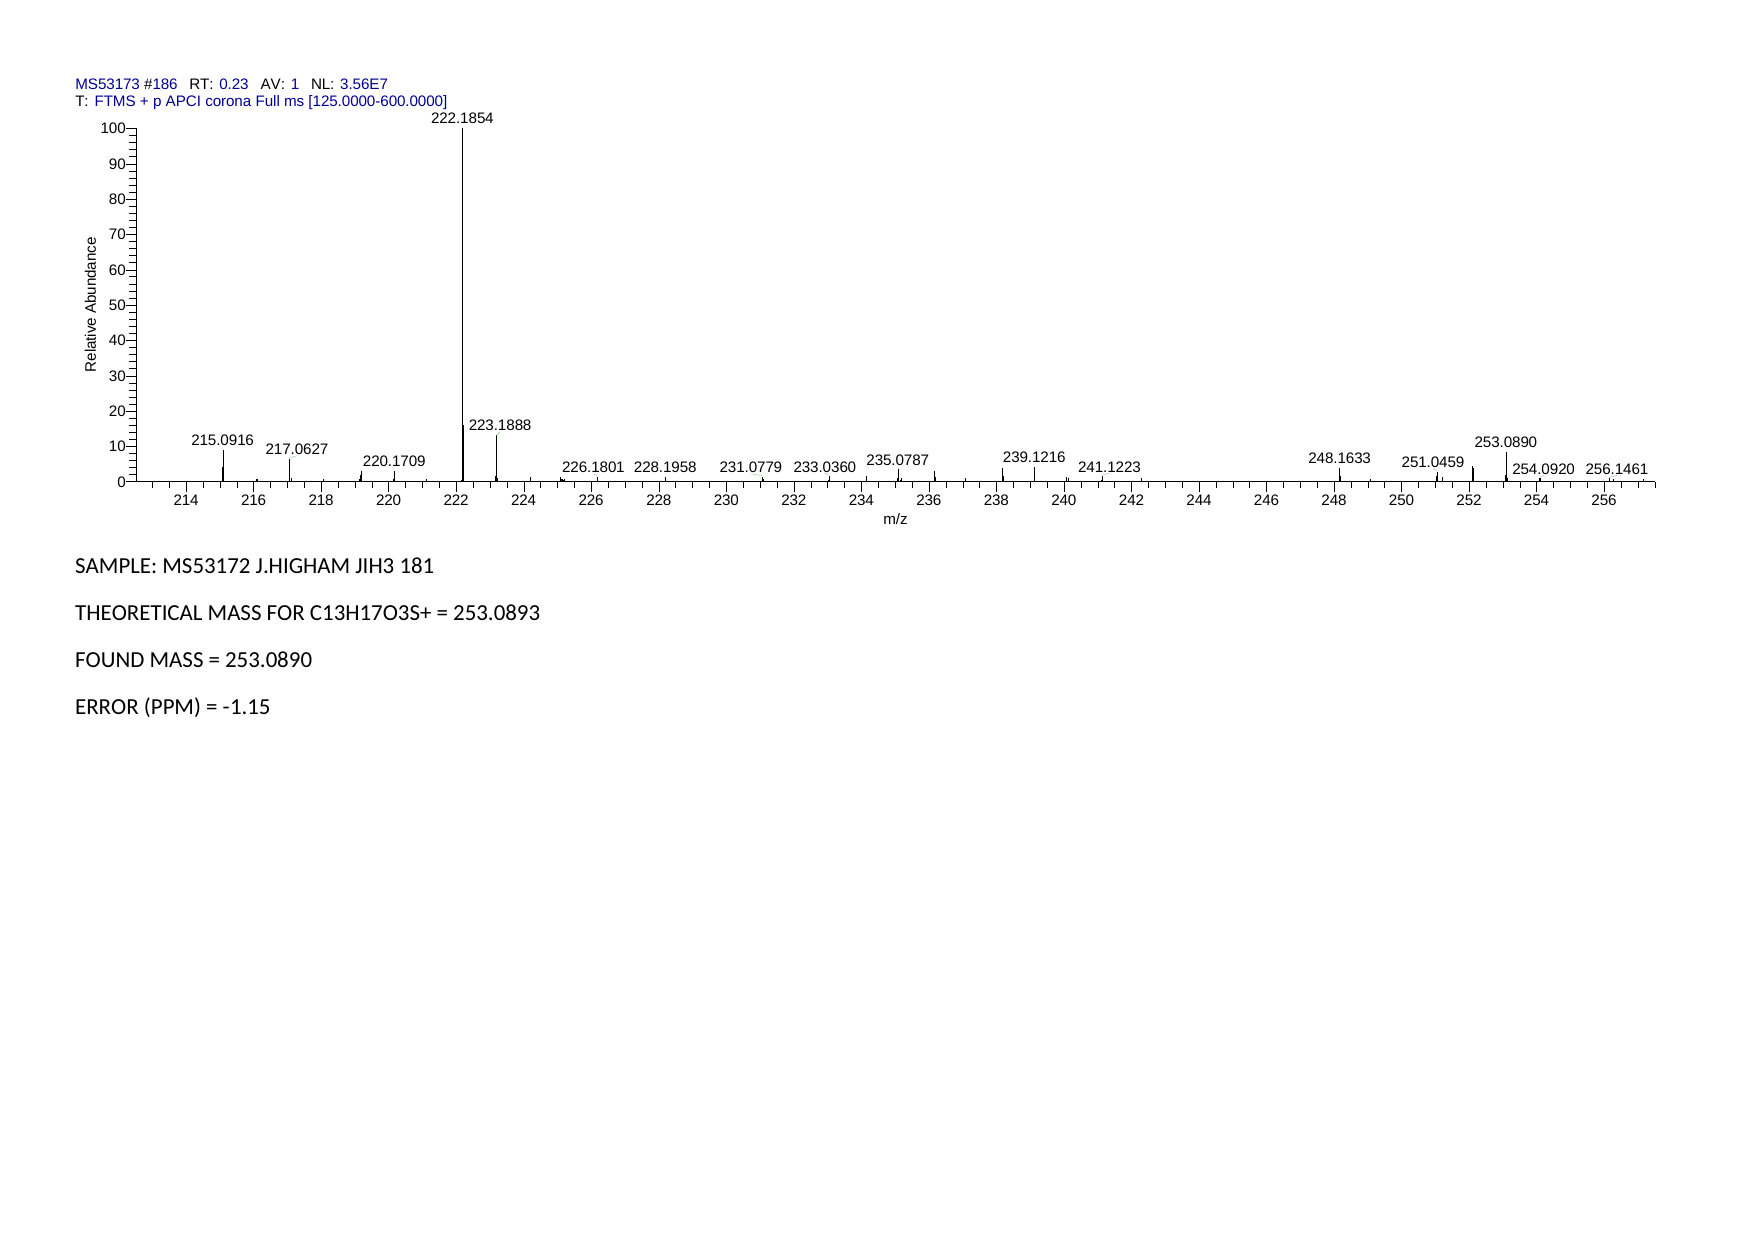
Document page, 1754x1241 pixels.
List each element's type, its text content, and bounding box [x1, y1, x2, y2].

text THEORETICAL MASS FOR C13H17O3S+ = 253.0893 [75, 598, 1679, 626]
text SAMPLE: MS53172 J.HIGHAM JIH3 181 [75, 551, 1679, 579]
text ERROR (PPM) = -1.15 [75, 692, 1679, 720]
text FOUND MASS = 253.0890 [75, 645, 1679, 673]
